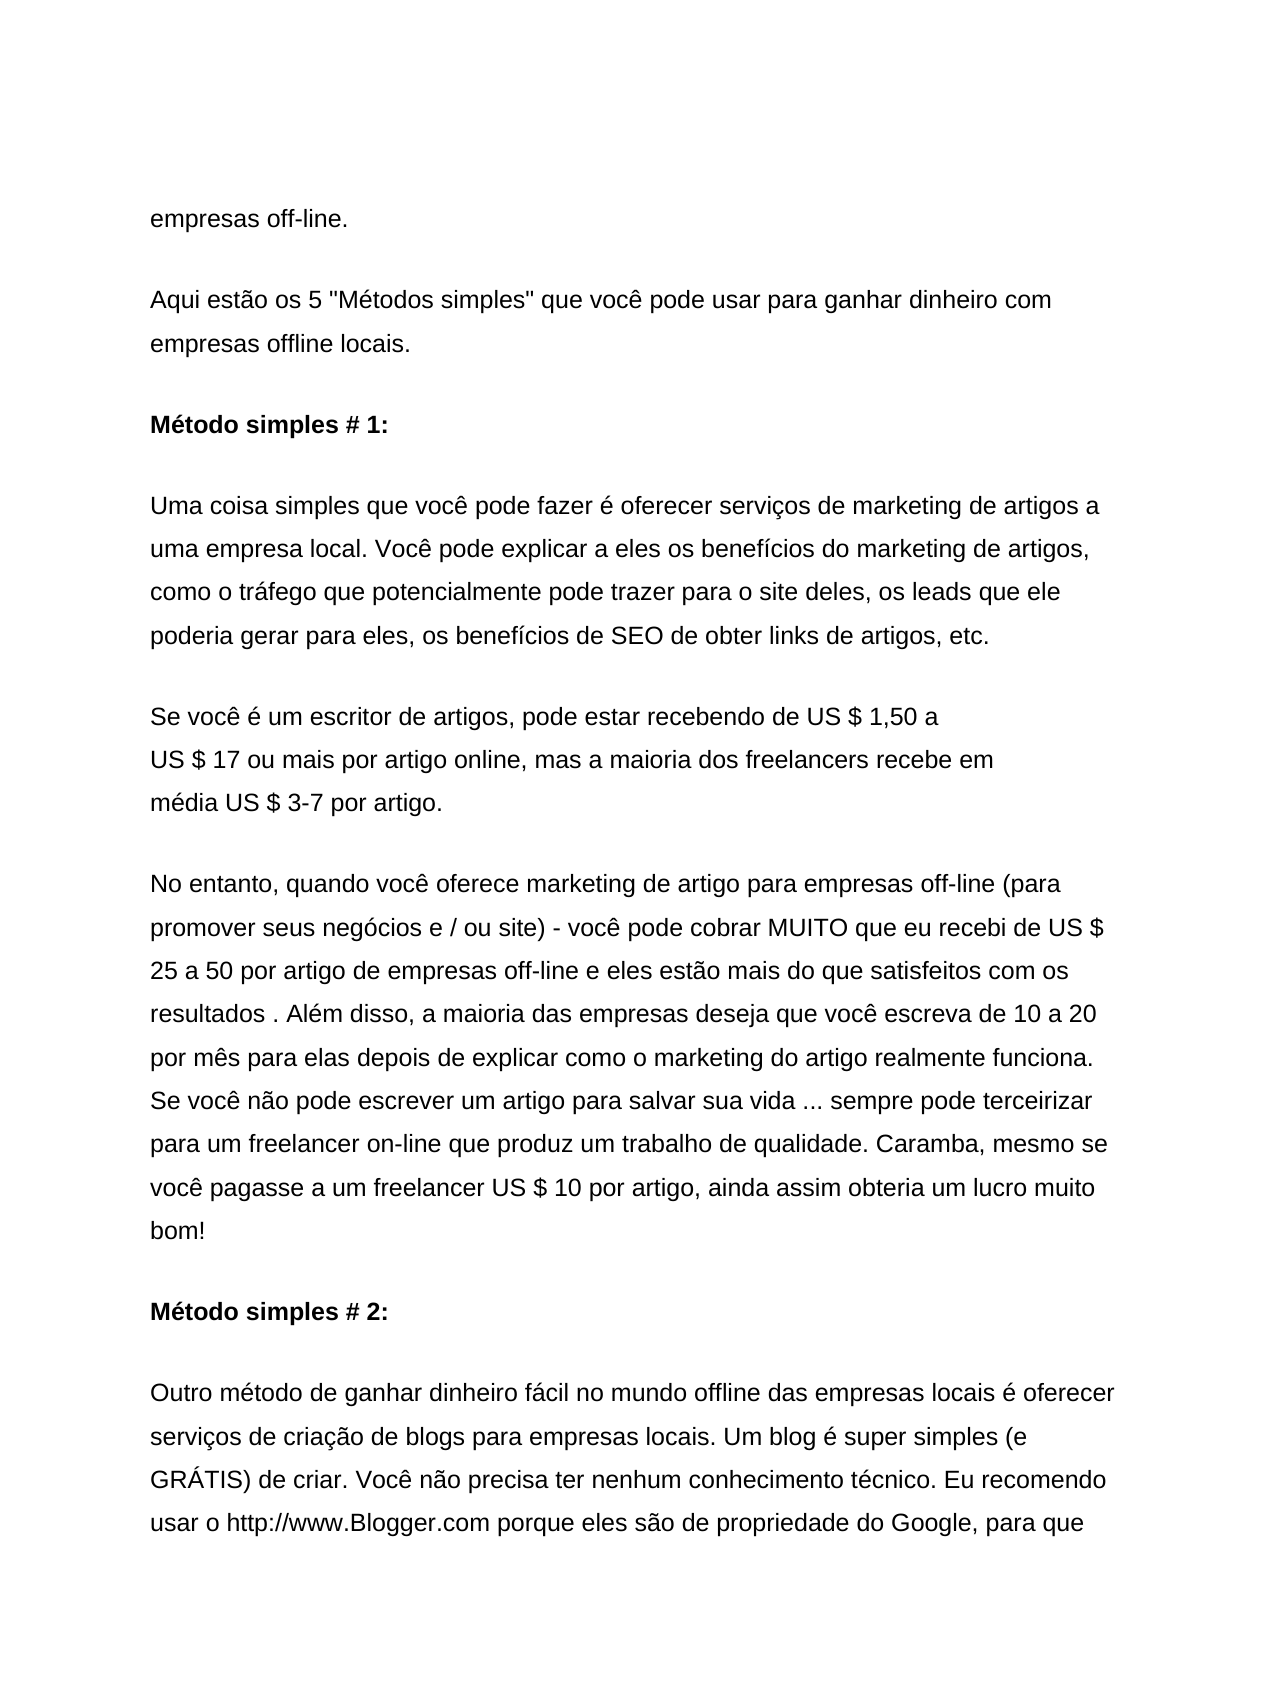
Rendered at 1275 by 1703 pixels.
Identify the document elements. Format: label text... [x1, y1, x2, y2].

text No entanto, quando você oferece marketing de artigo para empresas off-line (para promover seus negócios e / ou site) - você pode cobrar MUITO que eu recebi de US $ 25 a 50 por artigo de empresas off-line e eles estão mais do que satisfeitos com os resultados . Além disso, a maioria das empresas deseja que você escreva de 10 a 20 por mês para elas depois de explicar como o marketing do artigo realmente funciona. Se você não pode escrever um artigo para salvar sua vida ... sempre pode terceirizar para um freelancer on-line que produz um trabalho de qualidade. Caramba, mesmo se você pagasse a um freelancer US $ 10 por artigo, ainda assim obteria um lucro muito bom! [150, 869, 1125, 1245]
text Uma coisa simples que você pode fazer é oferecer serviços de marketing de artigos a uma empresa local. Você pode explicar a eles os benefícios do marketing de artigos, como o tráfego que potencialmente pode trazer para o site deles, os leads que ele poderia gerar para eles, os benefícios de SEO de obter links de artigos, etc. [150, 491, 1125, 649]
text Aqui estão os 5 "Métodos simples" que você pode usar para ganhar dinheiro com empresas offline locais. [150, 285, 1055, 357]
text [150, 204, 1061, 233]
text Método simples # 1: [150, 409, 1125, 438]
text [150, 1378, 1125, 1537]
text Se você é um escritor de artigos, pode estar recebendo de US $ 1,50 a [150, 702, 1125, 730]
text US $ 17 ou mais por artigo online, mas a maioria dos freelancers recebe em média US $ 3-7 por artigo. [150, 745, 1061, 817]
text Método simples # 2: [150, 1297, 1125, 1326]
